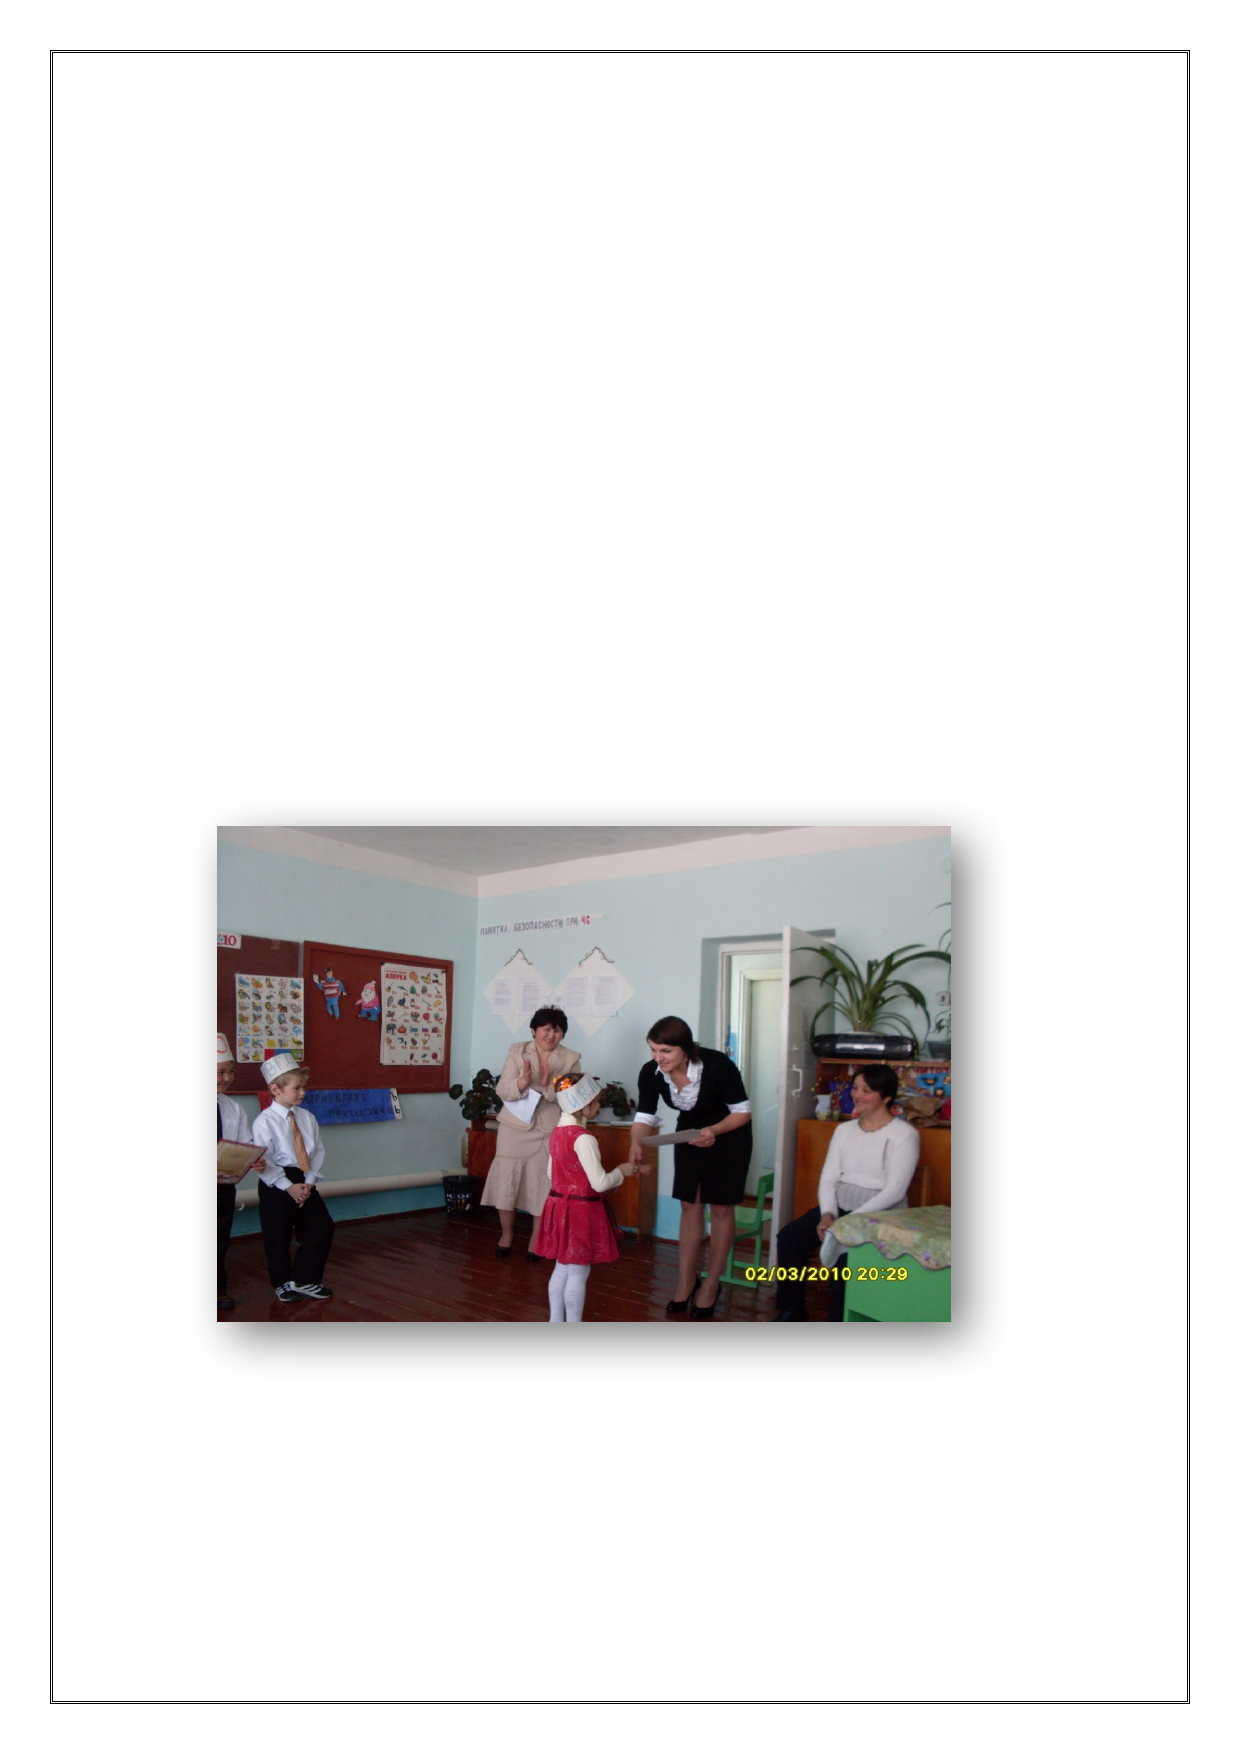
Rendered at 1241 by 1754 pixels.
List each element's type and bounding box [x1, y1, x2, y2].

picture [217, 826, 951, 1322]
